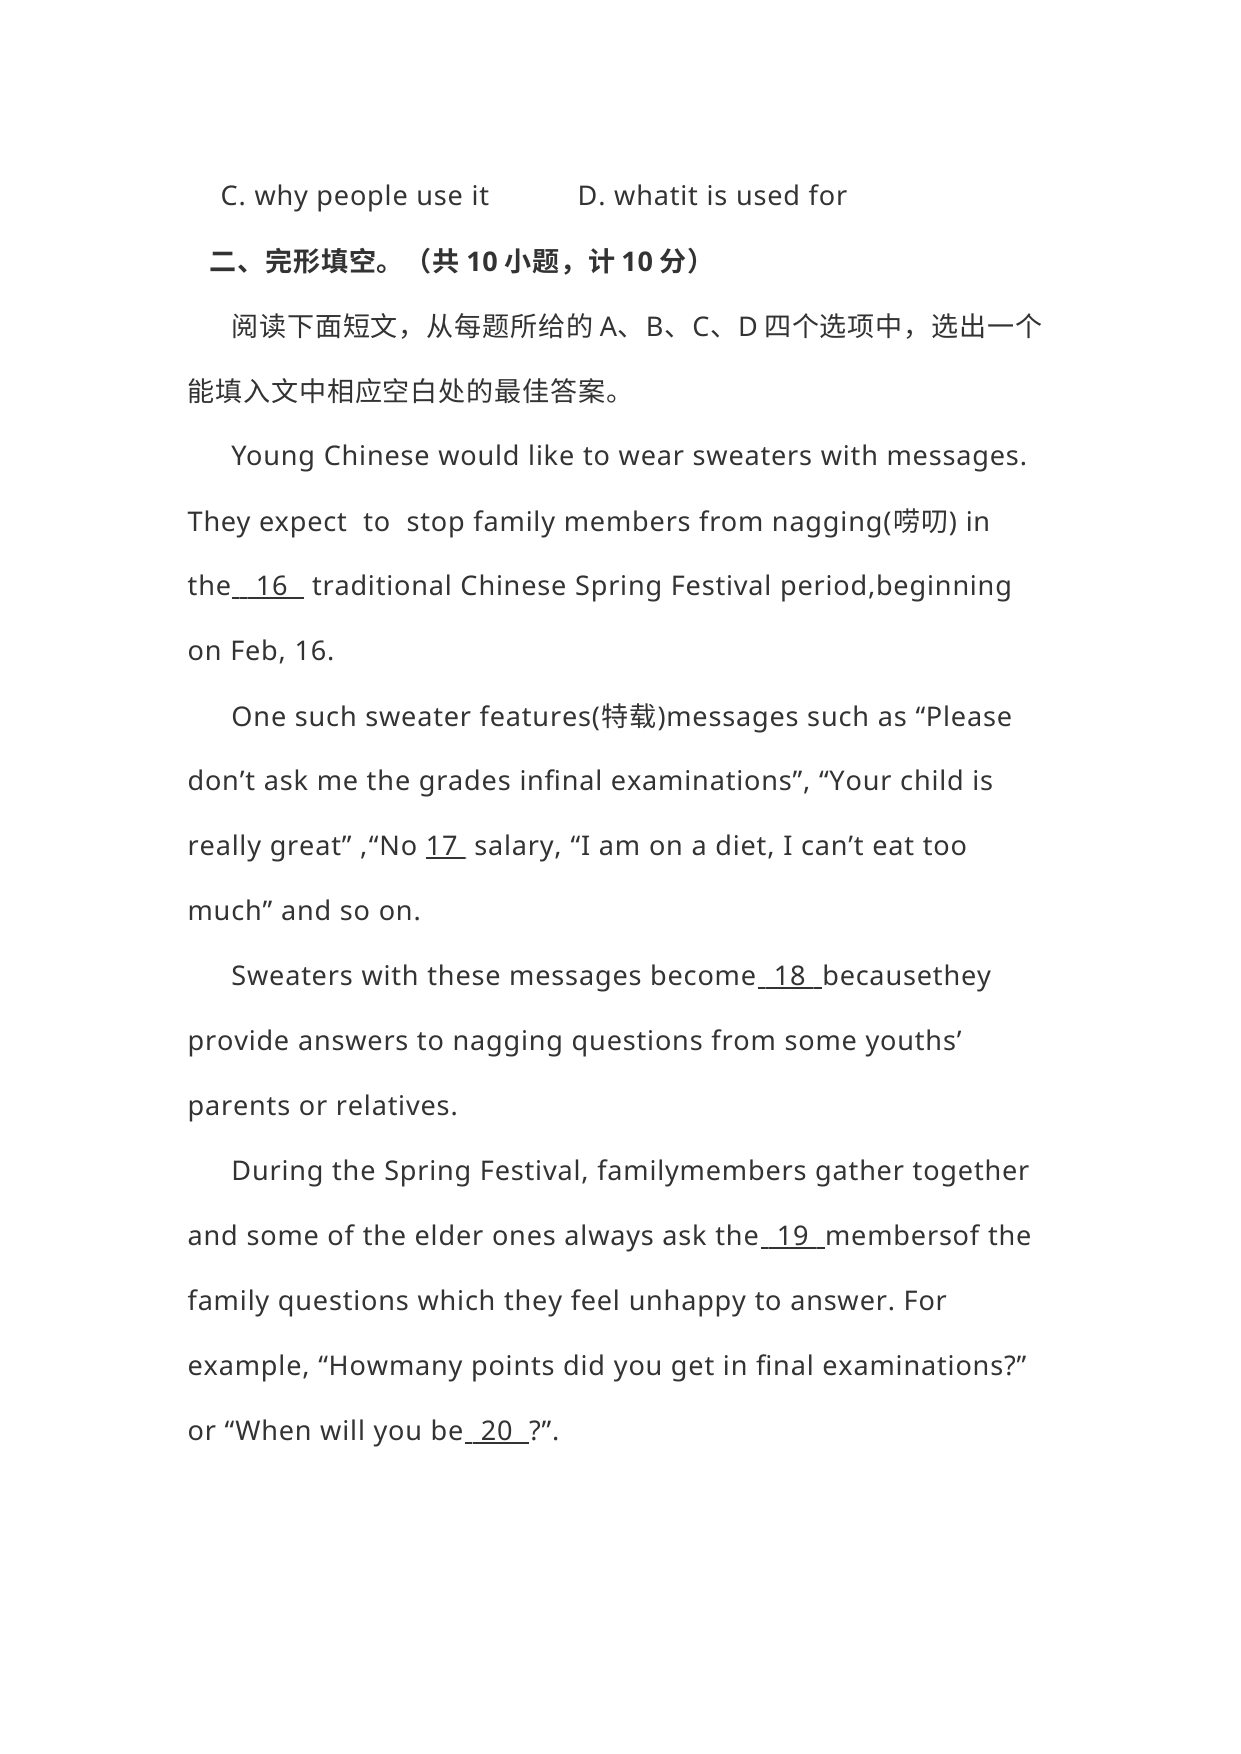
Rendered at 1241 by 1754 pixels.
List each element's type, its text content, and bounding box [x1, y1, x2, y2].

text 阅读下面短文，从每题所给的A、B、C、D四个选项中，选出一个能填入文中相应空白处的最佳答案。 [187, 292, 1053, 422]
text One such sweater features(特载)messages such as “Please don’t ask me the grades infinal examinations”, “Your child is really great” ,“No 17 salary, “I am on a diet, I can’t eat too much” and so on. [187, 682, 1053, 942]
text During the Spring Festival, familymembers gather together and some of the elder ones always ask the 19 membersof the family questions which they feel unhappy to answer. For example, “Howmany points did you get in final examinations?” or “When will you be 20 ?”. [187, 1137, 1053, 1462]
text Sweaters with these messages become 18 becausethey provide answers to nagging questions from some youths’ parents or relatives. [187, 942, 1053, 1137]
text Young Chinese would like to wear sweaters with messages. They expect to stop family members from nagging(唠叨) in the 16 traditional Chinese Spring Festival period,beginning on Feb, 16. [187, 422, 1053, 682]
text C. why people use it D. whatit is used for [187, 162, 1053, 227]
text 二、完形填空。（共10小题，计10分） [187, 227, 1053, 292]
